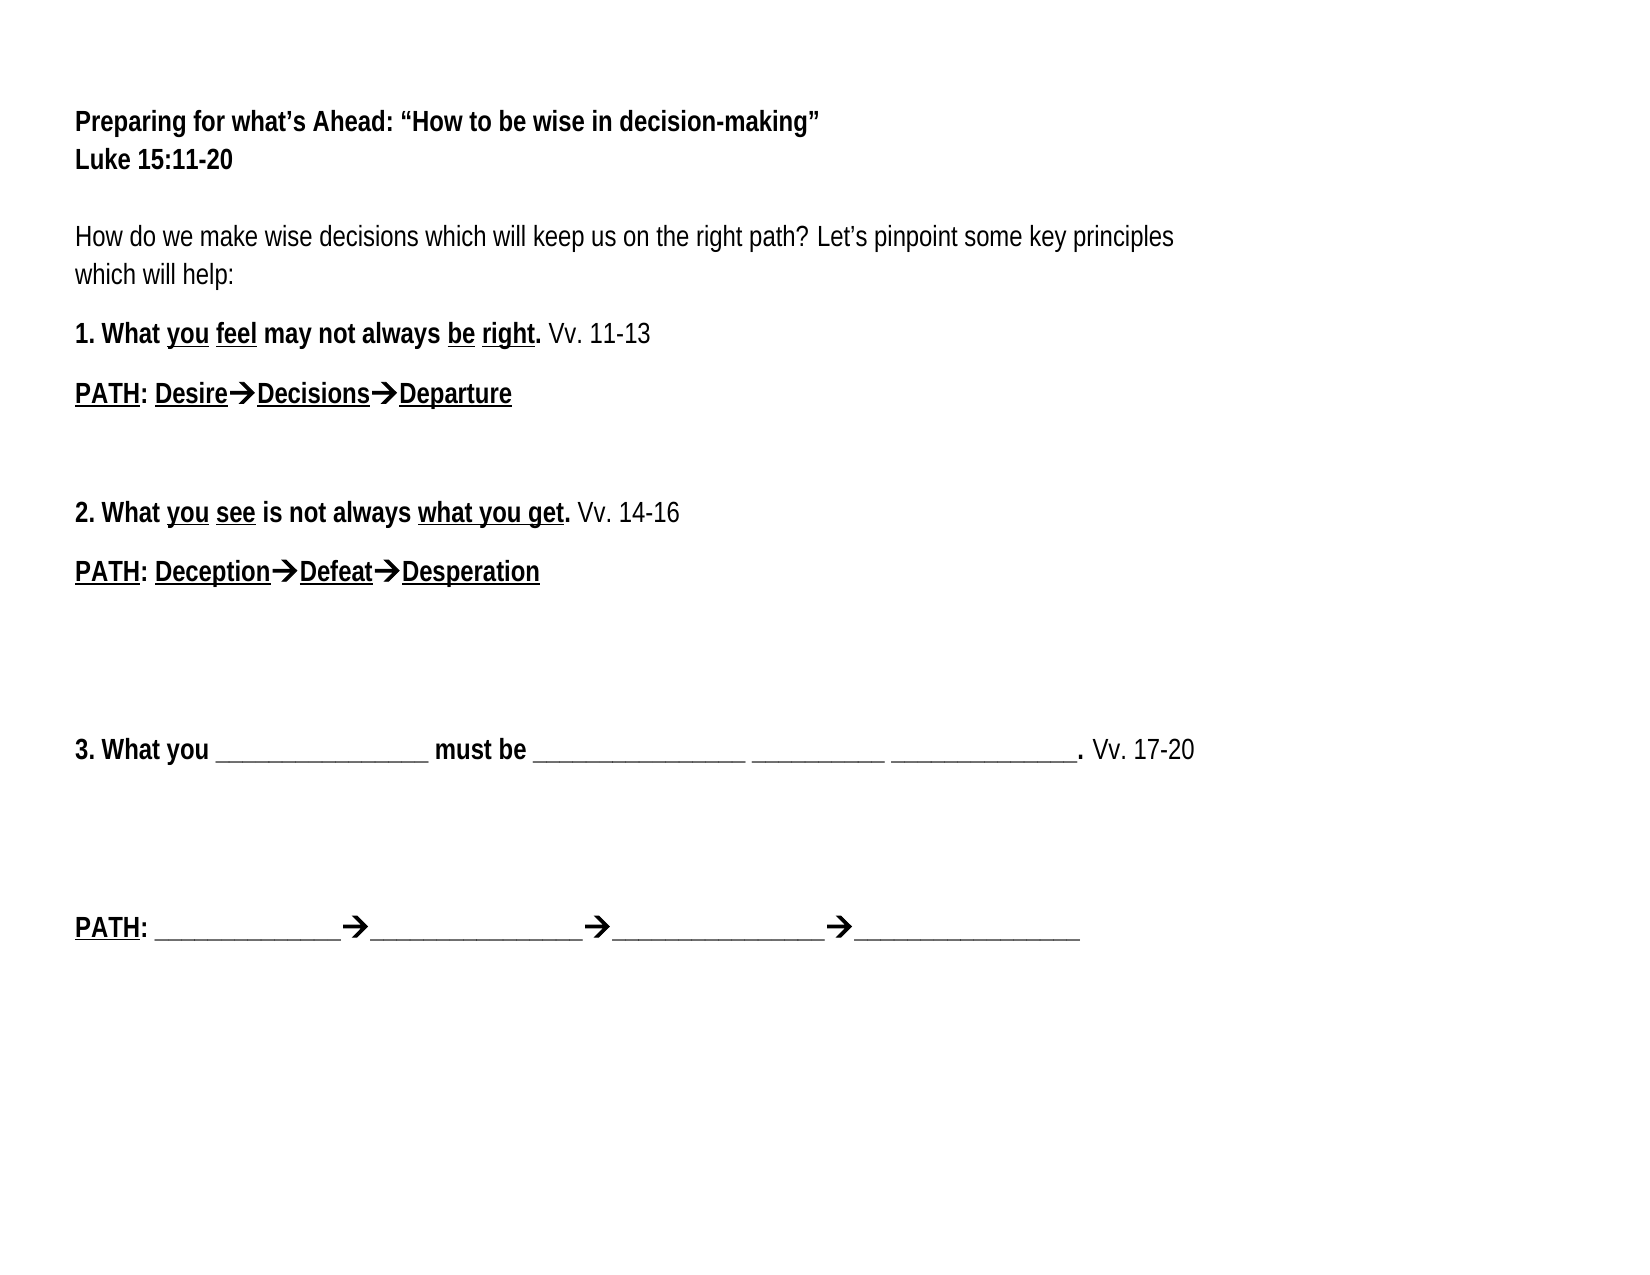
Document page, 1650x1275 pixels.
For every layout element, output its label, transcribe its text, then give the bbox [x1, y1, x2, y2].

text PATH: DesireDecisionsDeparture [75, 376, 1219, 409]
text 3. What you ________________ must be ________________ __________ ______________. Vv. 17-20 [75, 732, 1219, 765]
text Preparing for what’s Ahead: “How to be wise in decision-making” [75, 104, 1219, 137]
text PATH: DeceptionDefeatDesperation [75, 554, 1219, 588]
text Luke 15:11-20 [75, 142, 1219, 176]
text PATH: _______________________________________________________________ [75, 910, 1219, 943]
text 2. What you see is not always what you get. Vv. 14-16 [75, 495, 1219, 528]
text How do we make wise decisions which will keep us on the right path? Let’s pinpoint some key principles which will help: [75, 219, 1219, 291]
text 1. What you feel may not always be right. Vv. 11-13 [75, 317, 1219, 350]
